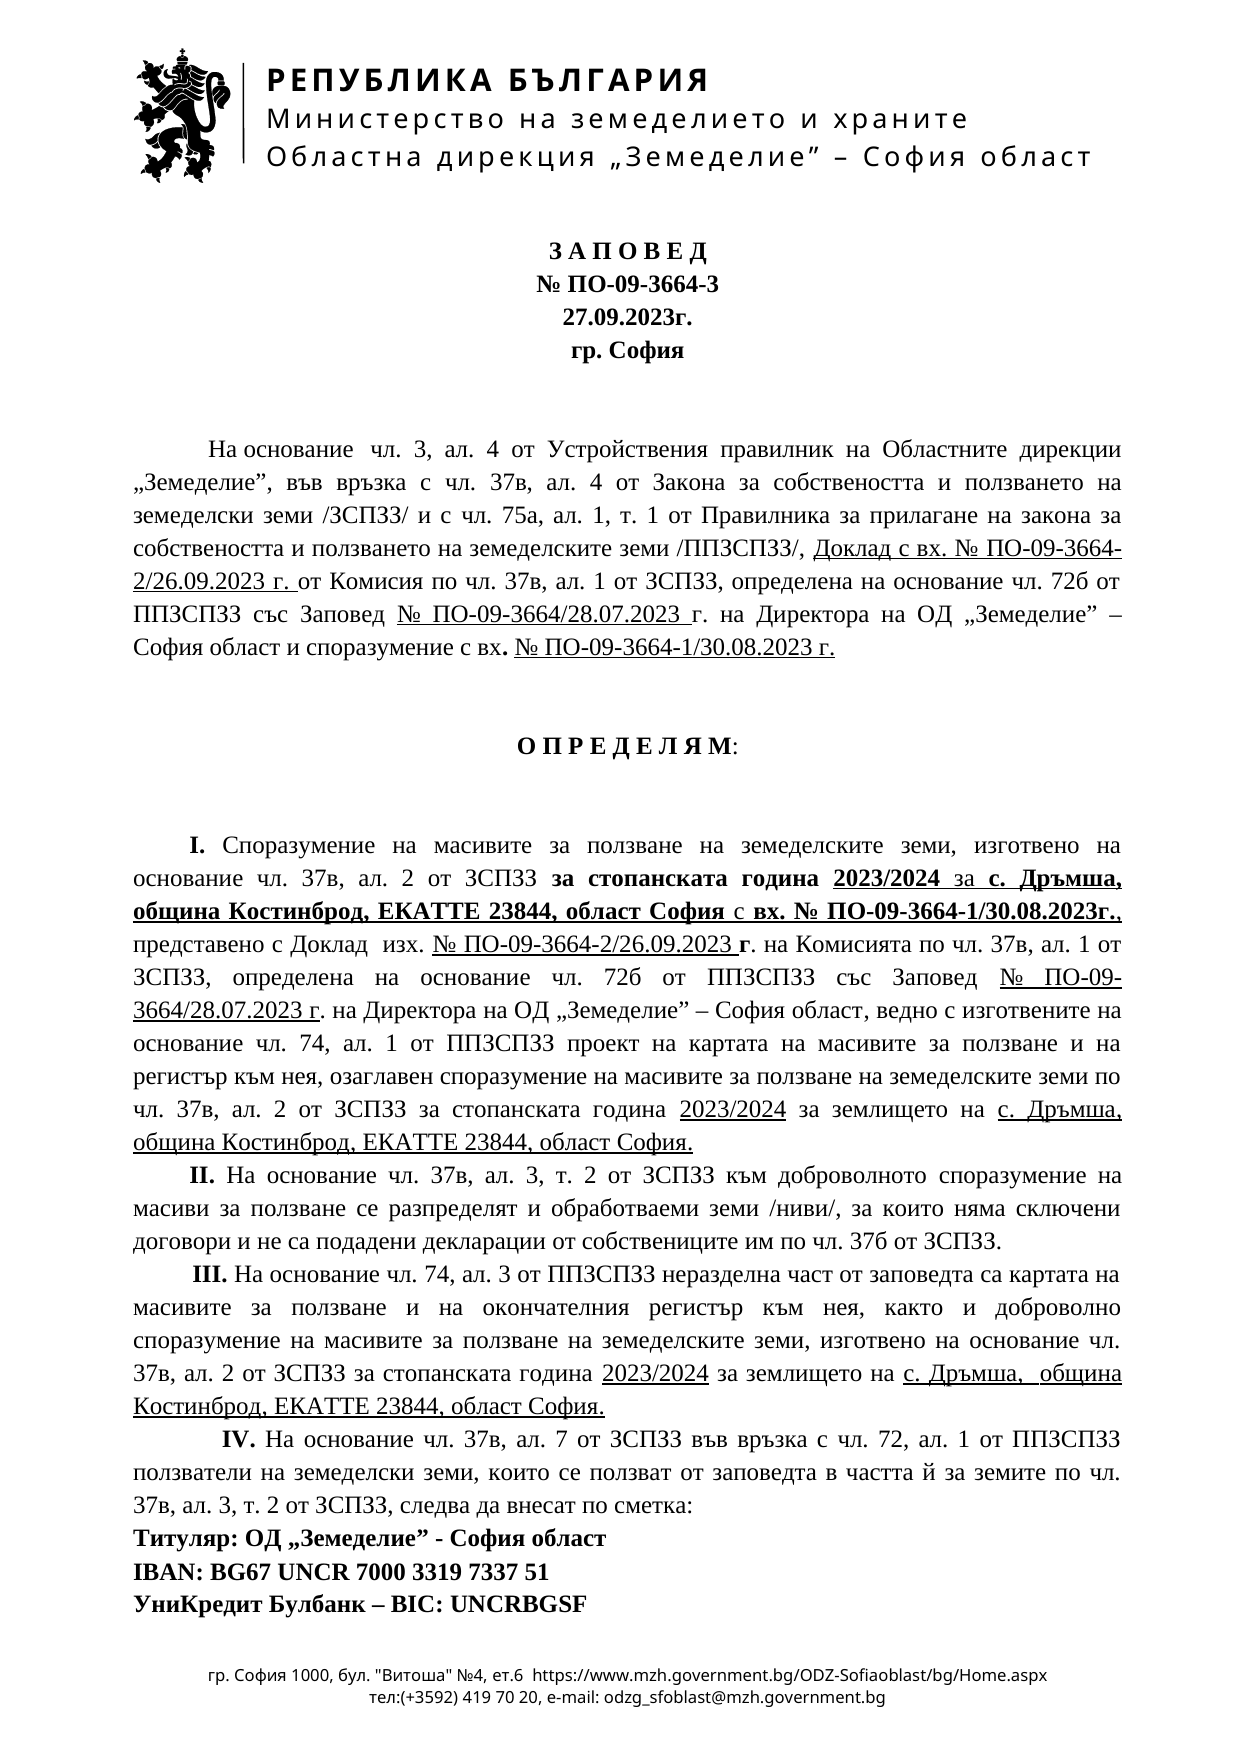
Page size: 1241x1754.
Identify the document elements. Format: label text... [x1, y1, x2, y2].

text I. Споразумение на масивите за ползване на земеделските земи, изготвено на основание чл. 37в, ал. 2 от ЗСПЗЗ за стопанската година 2023/2024 за с. Дръмша, община Костинброд, ЕКАТТЕ 23844, област София с вх. № ПО-09-3664-1/30.08.2023г., представено с Доклад изх. № ПО-09-3664-2/26.09.2023 г. на Комисията по чл. 37в, ал. 1 от ЗСПЗЗ, определена на основание чл. 72б от ППЗСПЗЗ със Заповед № ПО-09-3664/28.07.2023 г. на Директора на ОД „Земеделие” – София област, ведно с изготвените на основание чл. 74, ал. 1 от ППЗСПЗЗ проект на картата на масивите за ползване и на регистър към нея, озаглавен споразумение на масивите за ползване на земеделските земи по чл. 37в, ал. 2 от ЗСПЗЗ за стопанската година 2023/2024 за землището на с. Дръмша, община Костинброд, ЕКАТТЕ 23844, област София. [133, 830, 1122, 921]
text IBAN: BG67 UNCR 7000 3319 7337 51 [133, 1557, 1122, 1585]
text О П Р Е Д Е Л Я М: [133, 731, 1122, 760]
text З А П О В Е Д [133, 236, 1122, 264]
text IV. На основание чл. 37в, ал. 7 от ЗСПЗЗ във връзка с чл. 72, ал. 1 от ППЗСПЗЗ ползватели на земеделски земи, които се ползват от заповедта в частта й за земите по чл. 37в, ал. 3, т. 2 от ЗСПЗЗ, следва да внесат по сметка: [118, 1424, 1122, 1519]
text III. На основание чл. 74, ал. 3 от ППЗСПЗЗ неразделна част от заповедта са картата на масивите за ползване и на окончателния регистър към нея, както и доброволно споразумение на масивите за ползване на земеделските земи, изготвено на основание чл. 37в, ал. 2 от ЗСПЗЗ за стопанската година 2023/2024 за землището на с. Дръмша, община Костинброд, ЕКАТТЕ 23844, област София. [133, 1259, 1122, 1420]
text I. Споразумение на масивите за ползване на земеделските земи, изготвено на основание чл. 37в, ал. 2 от ЗСПЗЗ за стопанската година 2023/2024 за с. Дръмша, община Костинброд, ЕКАТТЕ 23844, област София с вх. № ПО-09-3664-1/30.08.2023г., представено с Доклад изх. № ПО-09-3664-2/26.09.2023 г. на Комисията по чл. 37в, ал. 1 от ЗСПЗЗ, определена на основание чл. 72б от ППЗСПЗЗ със Заповед № ПО-09-3664/28.07.2023 г. на Директора на ОД „Земеделие” – София област, ведно с изготвените на основание чл. 74, ал. 1 от ППЗСПЗЗ проект на картата на масивите за ползване и на регистър към нея, озаглавен споразумение на масивите за ползване на земеделските земи по чл. 37в, ал. 2 от ЗСПЗЗ за стопанската година 2023/2024 за землището на с. Дръмша, община Костинброд, ЕКАТТЕ 23844, област София. [133, 923, 1122, 1156]
text На основание чл. 3, ал. 4 от Устройствения правилник на Областните дирекции „Земеделие”, във връзка с чл. 37в, ал. 4 от Закона за собствеността и ползването на земеделски земи /ЗСПЗЗ/ и с чл. 75а, ал. 1, т. 1 от Правилника за прилагане на закона за собствеността и ползването на земеделските земи /ППЗСПЗЗ/, Доклад с вх. № ПО-09-3664-2/26.09.2023 г. от Комисия по чл. 37в, ал. 1 от ЗСПЗЗ, определена на основание чл. 72б от ППЗСПЗЗ със Заповед № ПО-09-3664/28.07.2023 г. на Директора на ОД „Земеделие” – София област и споразумение с вх. № ПО-09-3664-1/30.08.2023 г. [133, 434, 1122, 661]
text 27.09.2023г. [133, 302, 1122, 331]
text II. На основание чл. 37в, ал. 3, т. 2 от ЗСПЗЗ към доброволното споразумение на масиви за ползване се разпределят и обработваеми земи /ниви/, за които няма сключени договори и не са подадени декларации от собствениците им по чл. 37б от ЗСПЗЗ. [133, 1160, 1122, 1255]
text № ПО-09-3664-3 [133, 269, 1122, 297]
text гр. София [133, 335, 1122, 363]
text УниКредит Булбанк – BIC: UNCRBGSF [133, 1589, 1122, 1618]
text Титуляр: ОД „Земеделие” - София област [133, 1523, 1122, 1552]
